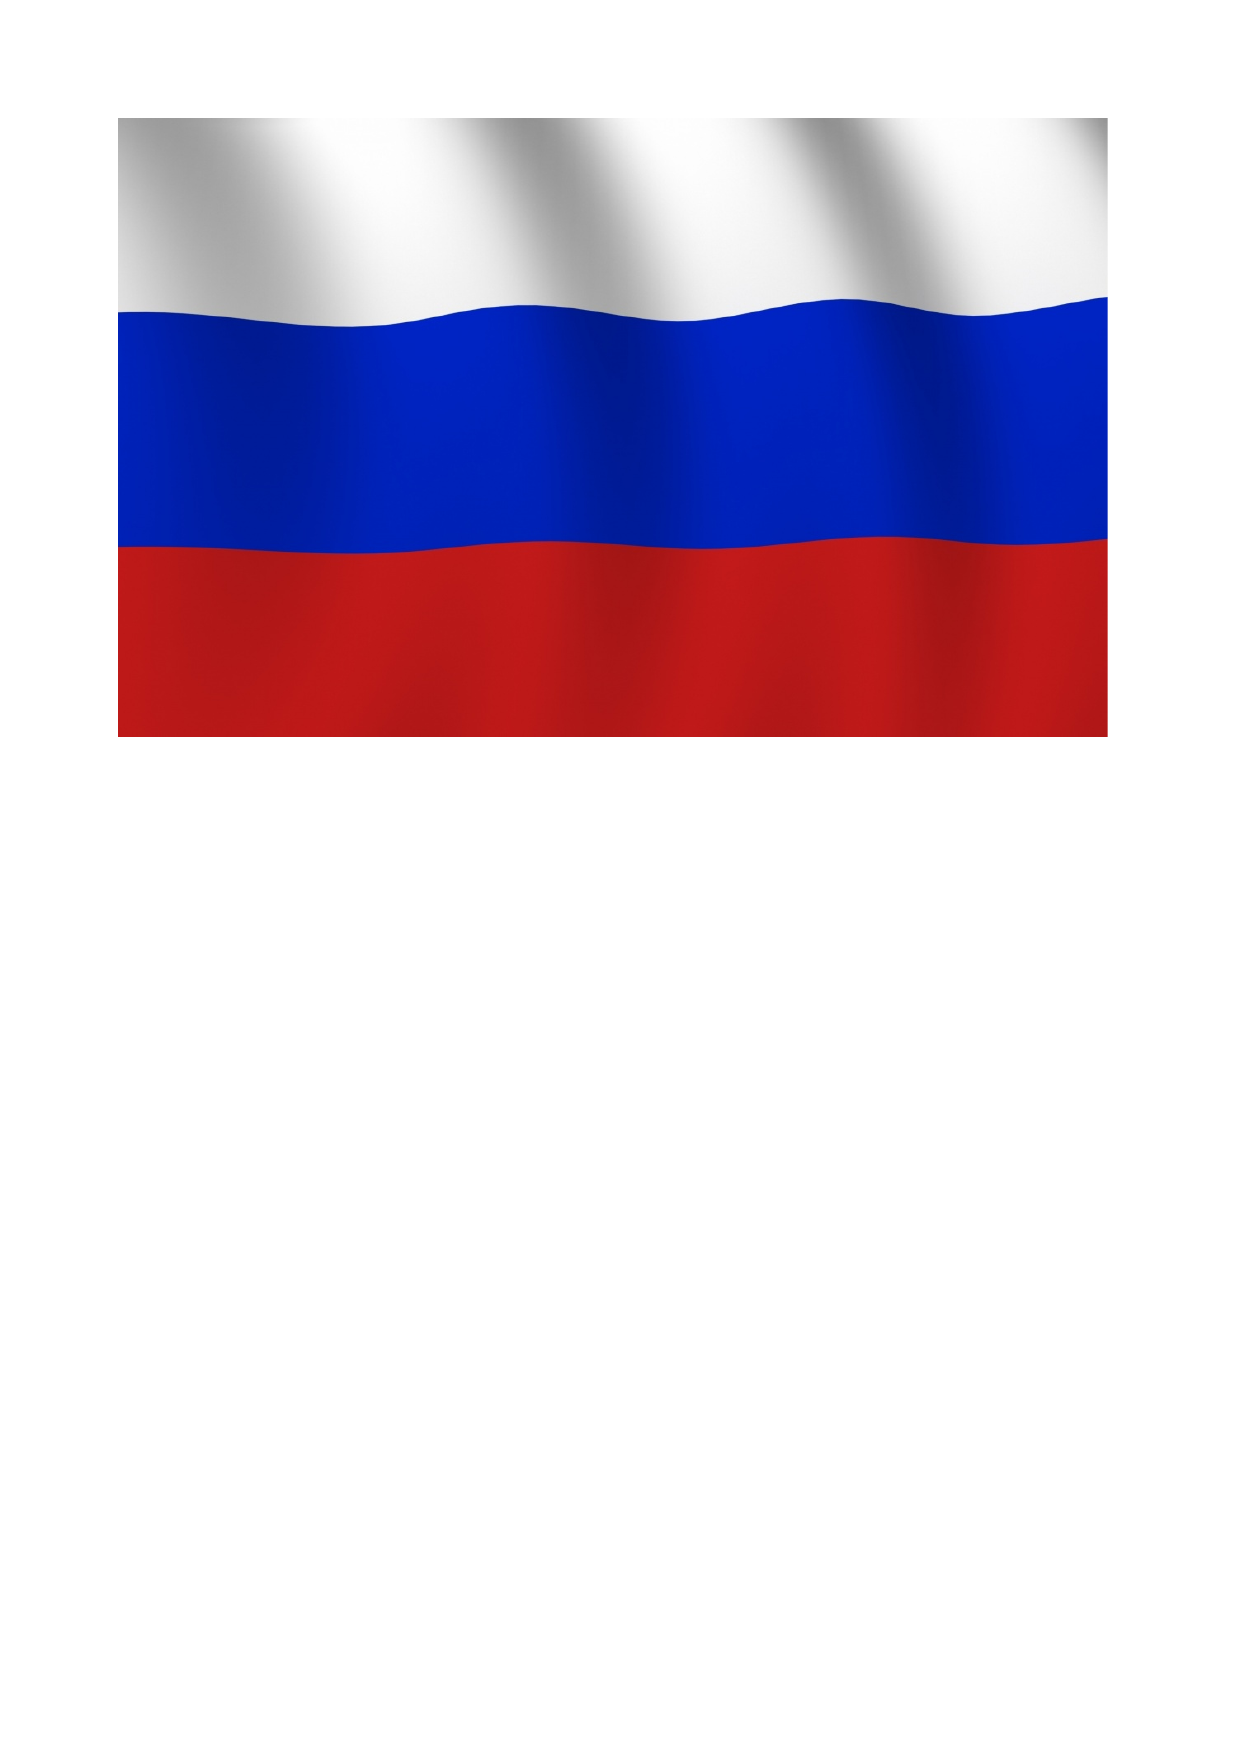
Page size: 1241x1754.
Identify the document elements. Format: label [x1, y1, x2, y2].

picture [118, 118, 1108, 737]
